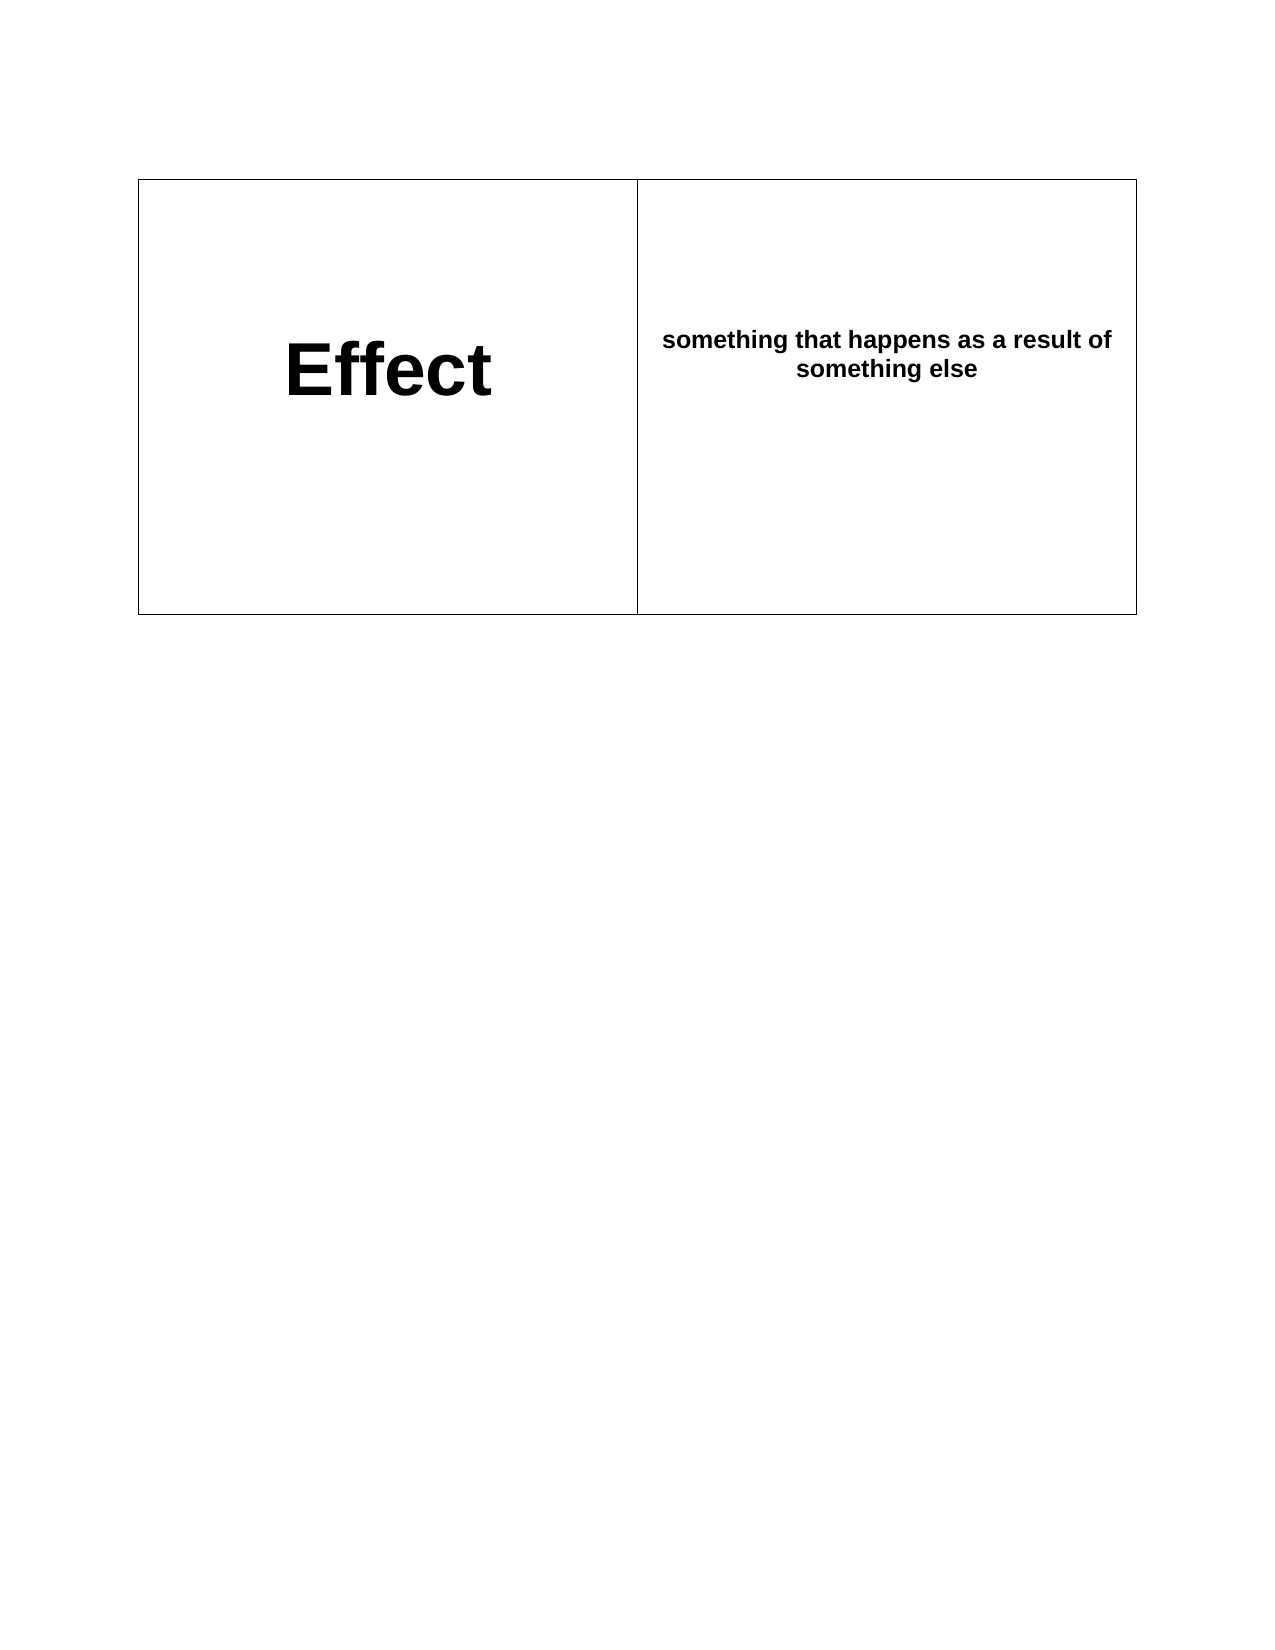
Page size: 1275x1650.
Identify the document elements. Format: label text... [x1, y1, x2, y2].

table_header Effect [139, 180, 637, 614]
table_header something that happens as a result of something else [638, 180, 1136, 614]
